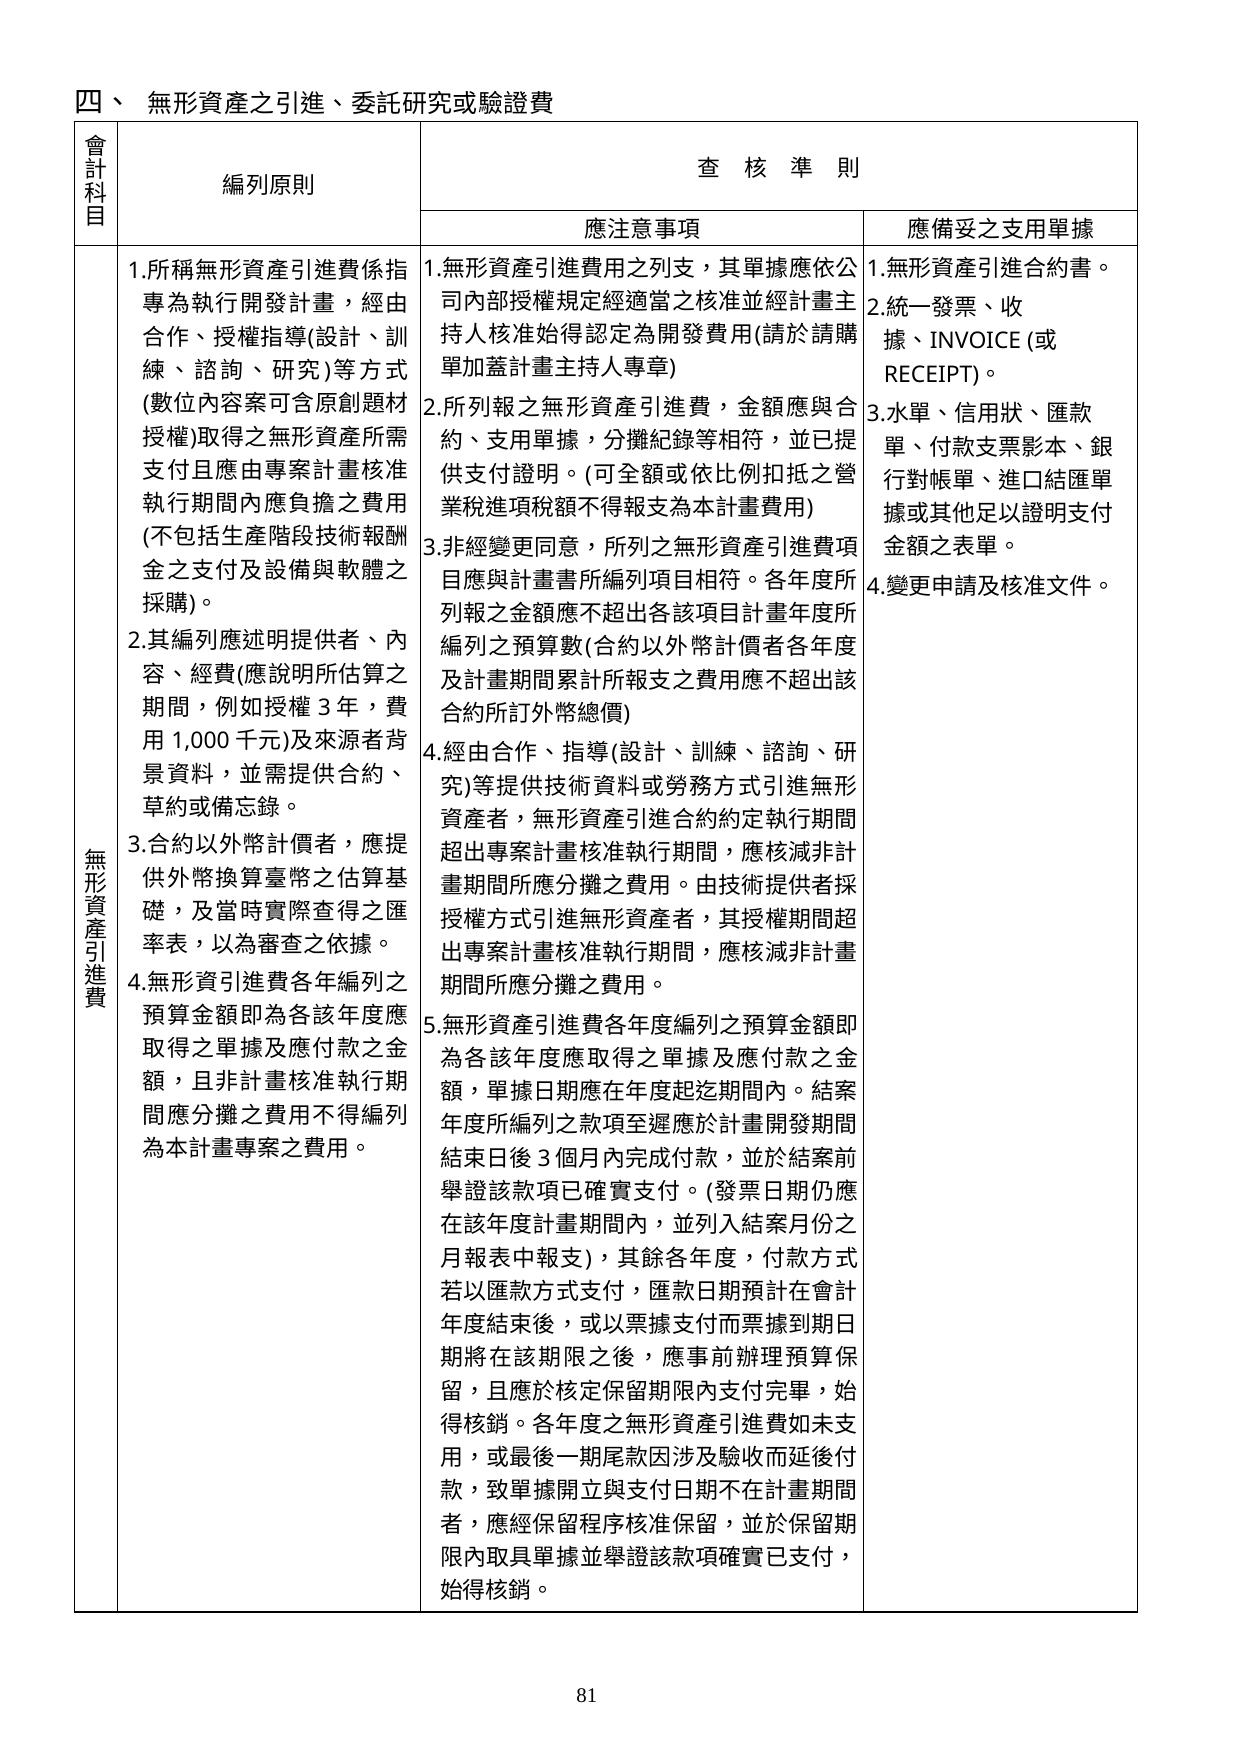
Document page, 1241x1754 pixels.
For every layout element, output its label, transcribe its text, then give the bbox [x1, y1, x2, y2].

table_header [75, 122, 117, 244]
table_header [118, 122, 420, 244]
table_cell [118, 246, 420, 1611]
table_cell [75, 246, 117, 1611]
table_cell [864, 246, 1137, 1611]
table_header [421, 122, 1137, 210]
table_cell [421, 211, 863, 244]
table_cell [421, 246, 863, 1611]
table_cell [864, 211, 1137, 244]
list 無形資產之引進、委託研究或驗證費 [74, 79, 1137, 121]
